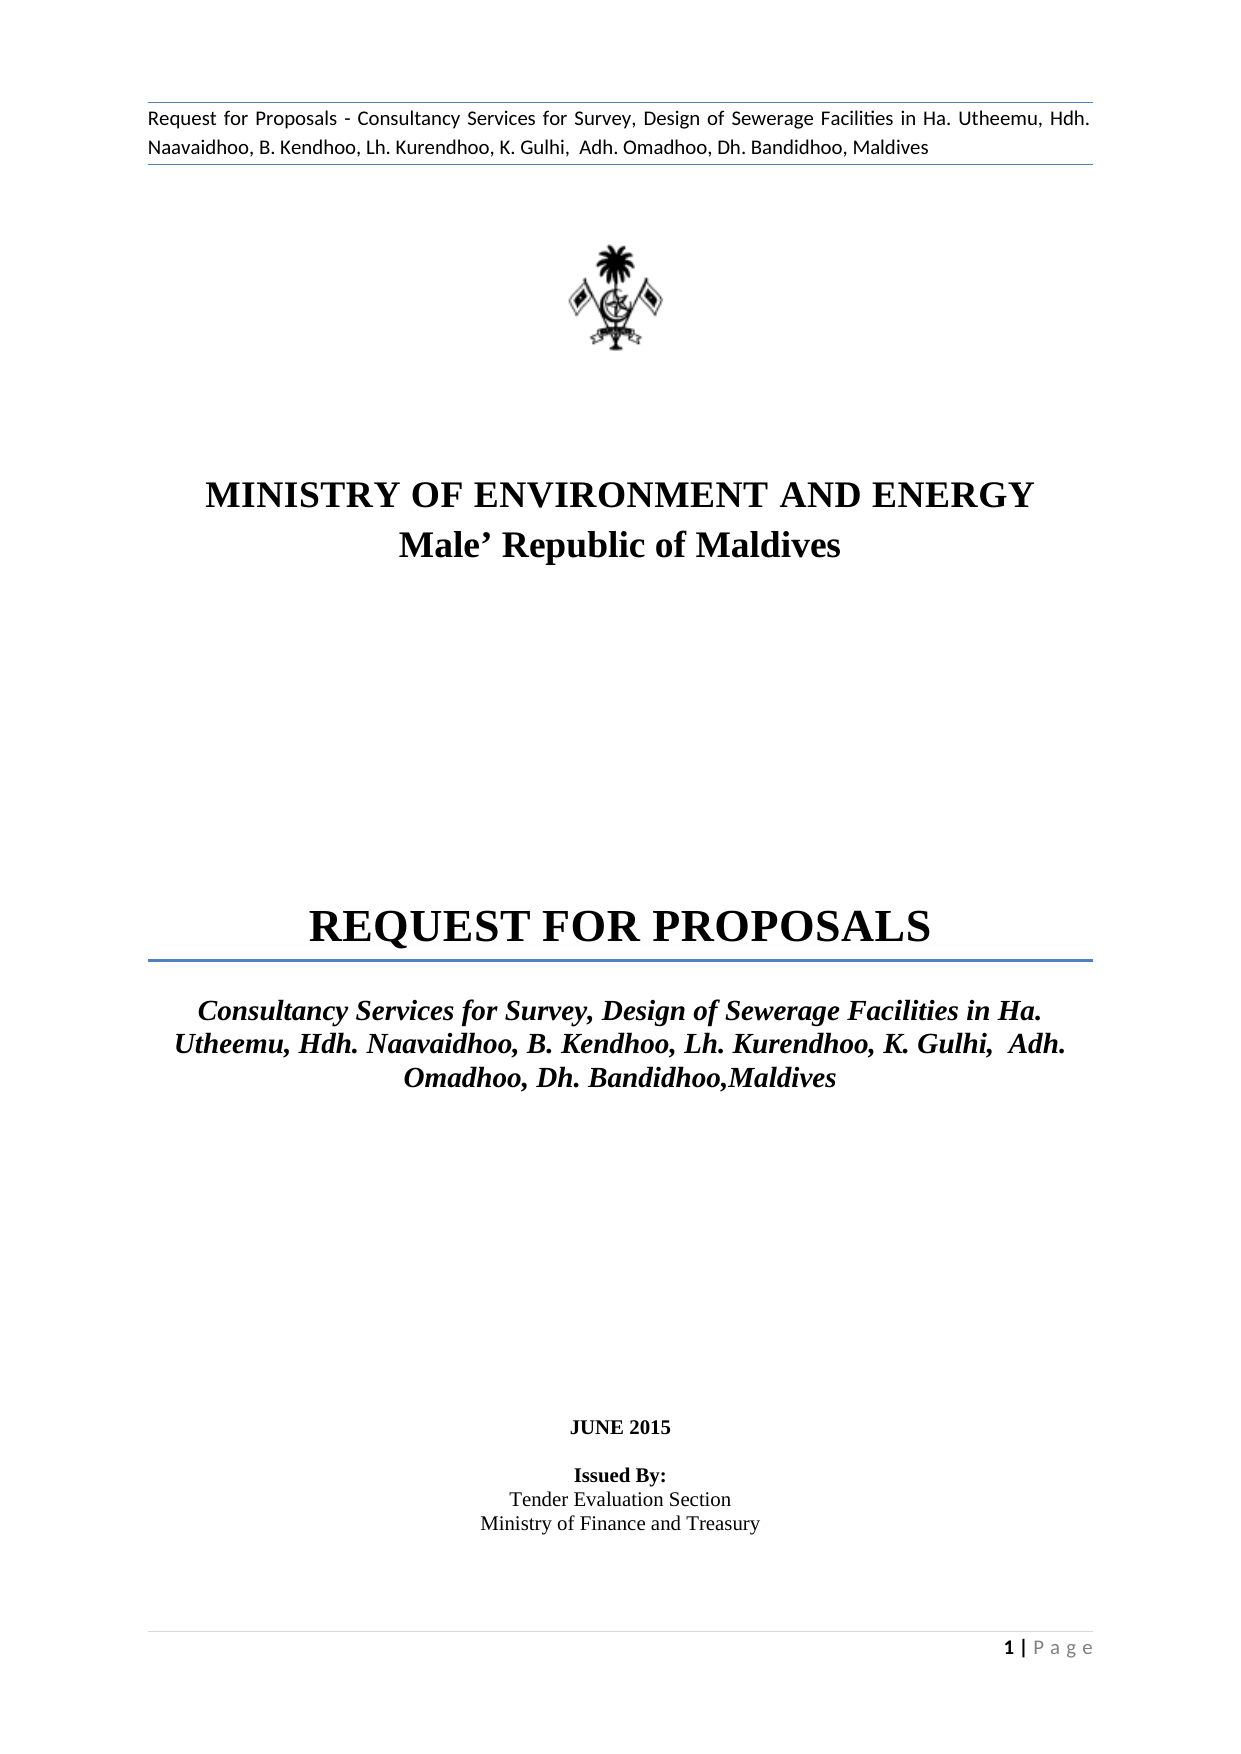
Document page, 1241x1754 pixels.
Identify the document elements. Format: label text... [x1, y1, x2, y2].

text JUNE 2015 [148, 1415, 1093, 1439]
text MINISTRY OF ENVIRONMENT AND ENERGY [148, 472, 1093, 516]
text Ministry of Finance and Treasury [148, 1511, 1093, 1535]
text Consultancy Services for Survey, Design of Sewerage Facilities in Ha. Utheemu, Hdh. Naavaidhoo, B. Kendhoo, Lh. Kurendhoo, K. Gulhi, Adh. Omadhoo, Dh. Bandidhoo,Maldives [148, 993, 1093, 1093]
text Tender Evaluation Section [148, 1487, 1093, 1511]
title REQUEST FOR PROPOSALS [148, 898, 1093, 959]
text Male’ Republic of Maldives [148, 522, 1093, 565]
text Issued By: [148, 1463, 1093, 1487]
